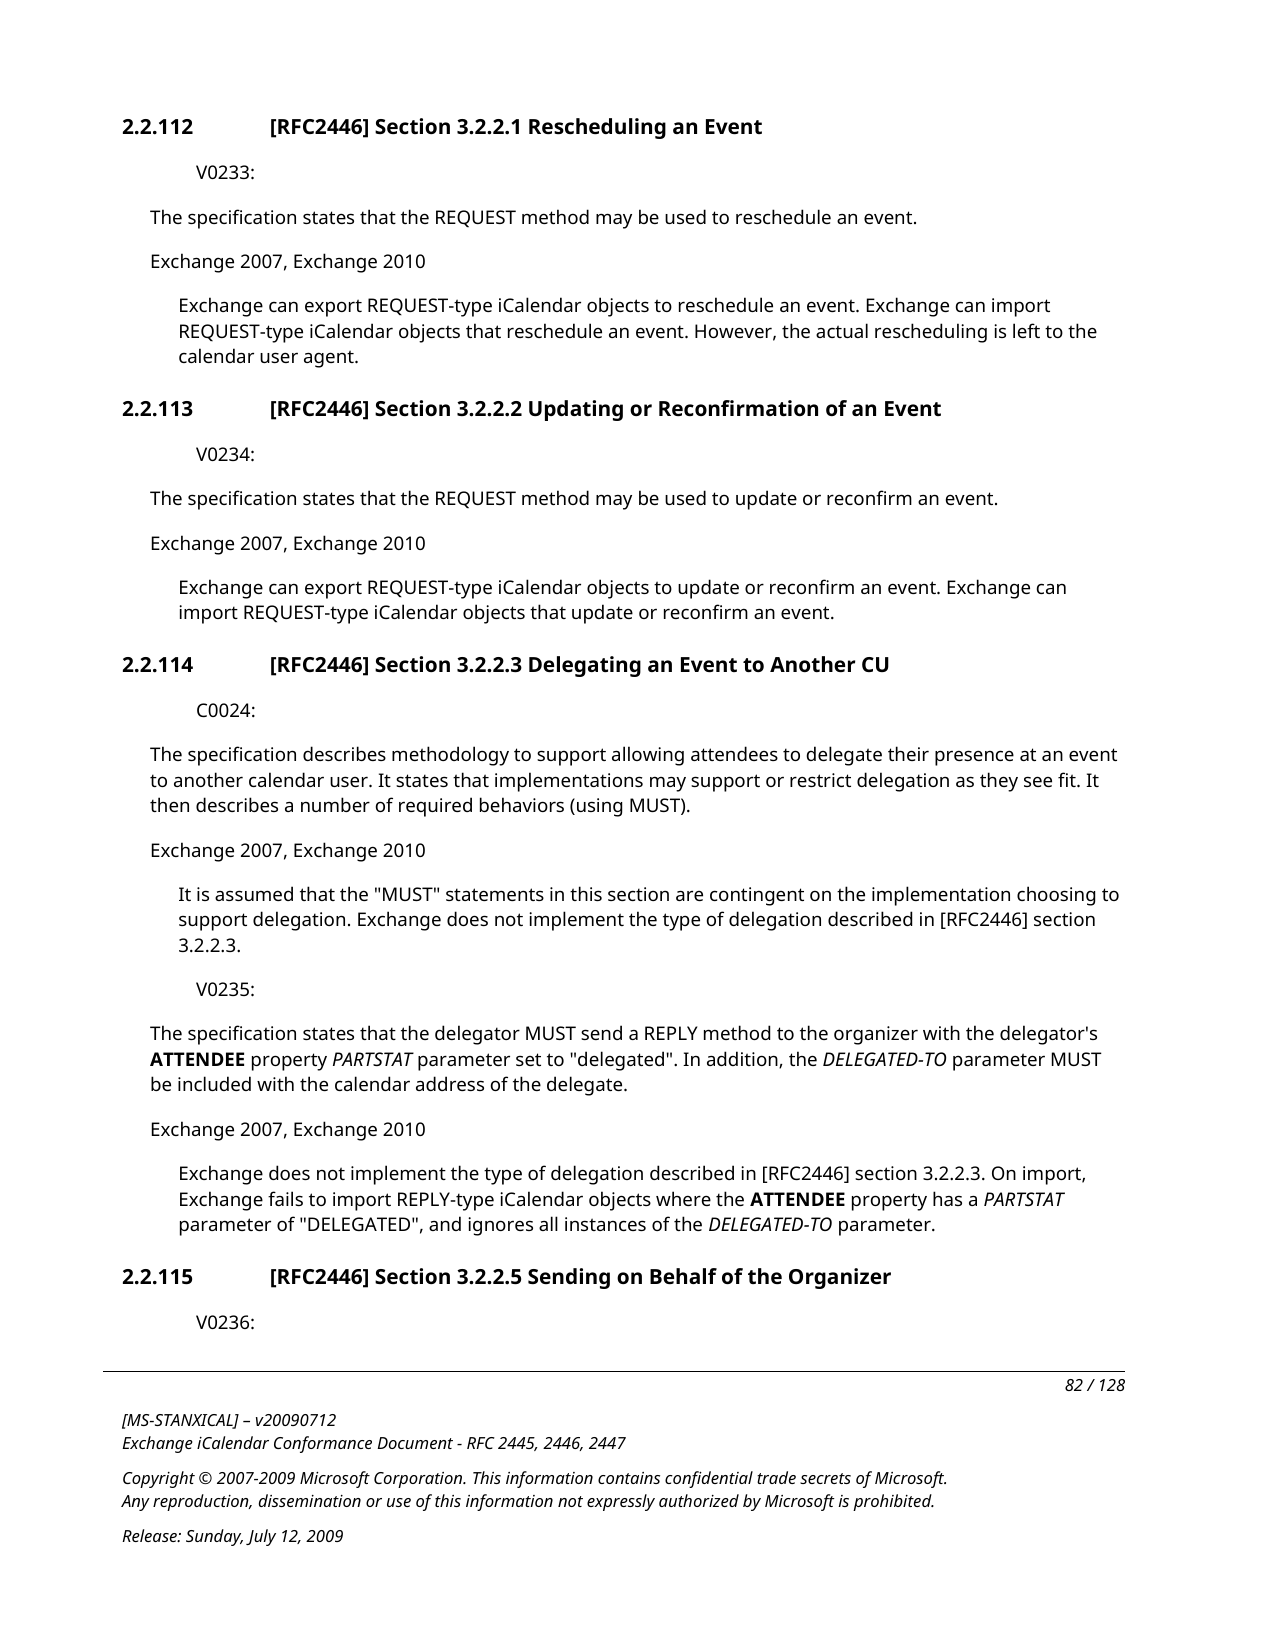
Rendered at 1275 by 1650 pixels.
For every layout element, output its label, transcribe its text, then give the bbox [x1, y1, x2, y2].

list Exchange can export REQUEST-type iCalendar objects to reschedule an event. Exchange can import REQUEST-type iCalendar objects that reschedule an event. However, the actual rescheduling is left to the calendar user agent. [141, 292, 1125, 369]
list The specification states that the delegator MUST send a REPLY method to the organizer with the delegator's ATTENDEE property PARTSTAT parameter set to "delegated". In addition, the DELEGATED-TO parameter MUST be included with the calendar address of the delegate. [112, 1021, 1125, 1097]
subtitle [RFC2446] Section 3.2.2.3 Delegating an Event to Another CU [122, 650, 1125, 678]
list The specification describes methodology to support allowing attendees to delegate their presence at an event to another calendar user. It states that implementations may support or restrict delegation as they see fit. It then describes a number of required behaviors (using MUST). [112, 742, 1125, 818]
text C0024: [122, 697, 1125, 723]
list It is assumed that the "MUST" statements in this section are contingent on the implementation choosing to support delegation. Exchange does not implement the type of delegation described in [RFC2446] section 3.2.2.3. [141, 881, 1125, 958]
list Exchange can export REQUEST-type iCalendar objects to update or reconfirm an event. Exchange can import REQUEST-type iCalendar objects that update or reconfirm an event. [141, 574, 1125, 625]
text V0234: [122, 441, 1125, 467]
text V0236: [122, 1309, 1125, 1334]
text V0233: [122, 160, 1125, 185]
list Exchange 2007, Exchange 2010 [112, 837, 1125, 862]
list Exchange 2007, Exchange 2010 [112, 248, 1125, 274]
subtitle [RFC2446] Section 3.2.2.2 Updating or Reconfirmation of an Event [122, 394, 1125, 422]
list Exchange 2007, Exchange 2010 [112, 530, 1125, 555]
list The specification states that the REQUEST method may be used to reschedule an event. [112, 204, 1125, 229]
subtitle [RFC2446] Section 3.2.2.1 Rescheduling an Event [122, 112, 1125, 141]
subtitle [RFC2446] Section 3.2.2.5 Sending on Behalf of the Organizer [122, 1262, 1125, 1290]
list Exchange does not implement the type of delegation described in [RFC2446] section 3.2.2.3. On import, Exchange fails to import REPLY-type iCalendar objects where the ATTENDEE property has a PARTSTAT parameter of "DELEGATED", and ignores all instances of the DELEGATED-TO parameter. [141, 1160, 1125, 1237]
text V0235: [122, 976, 1125, 1002]
list The specification states that the REQUEST method may be used to update or reconfirm an event. [112, 486, 1125, 511]
list Exchange 2007, Exchange 2010 [112, 1116, 1125, 1142]
